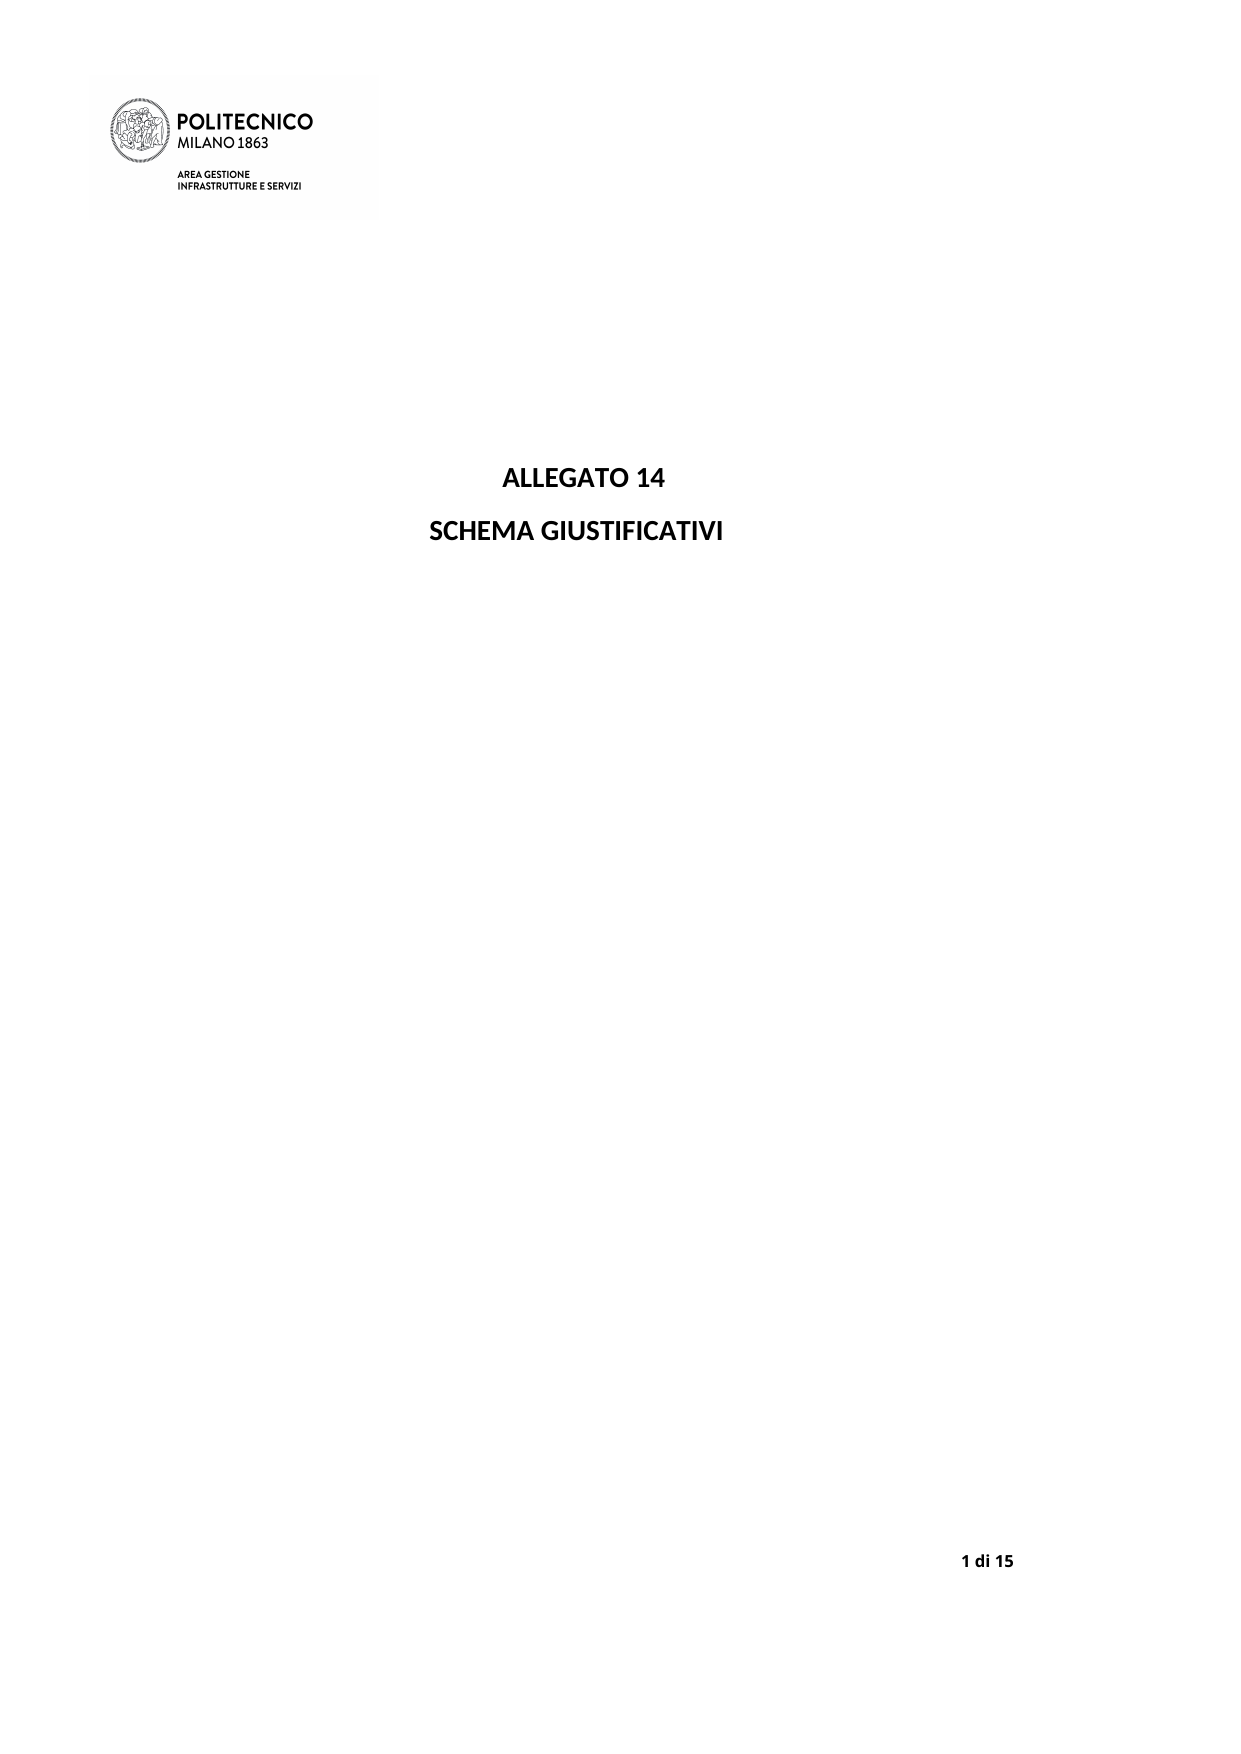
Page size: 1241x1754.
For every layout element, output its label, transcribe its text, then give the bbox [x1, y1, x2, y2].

text SCHEMA GIUSTIFICATIVI [207, 512, 946, 548]
picture [88, 75, 380, 220]
text ALLEGATO 14 [502, 459, 704, 494]
